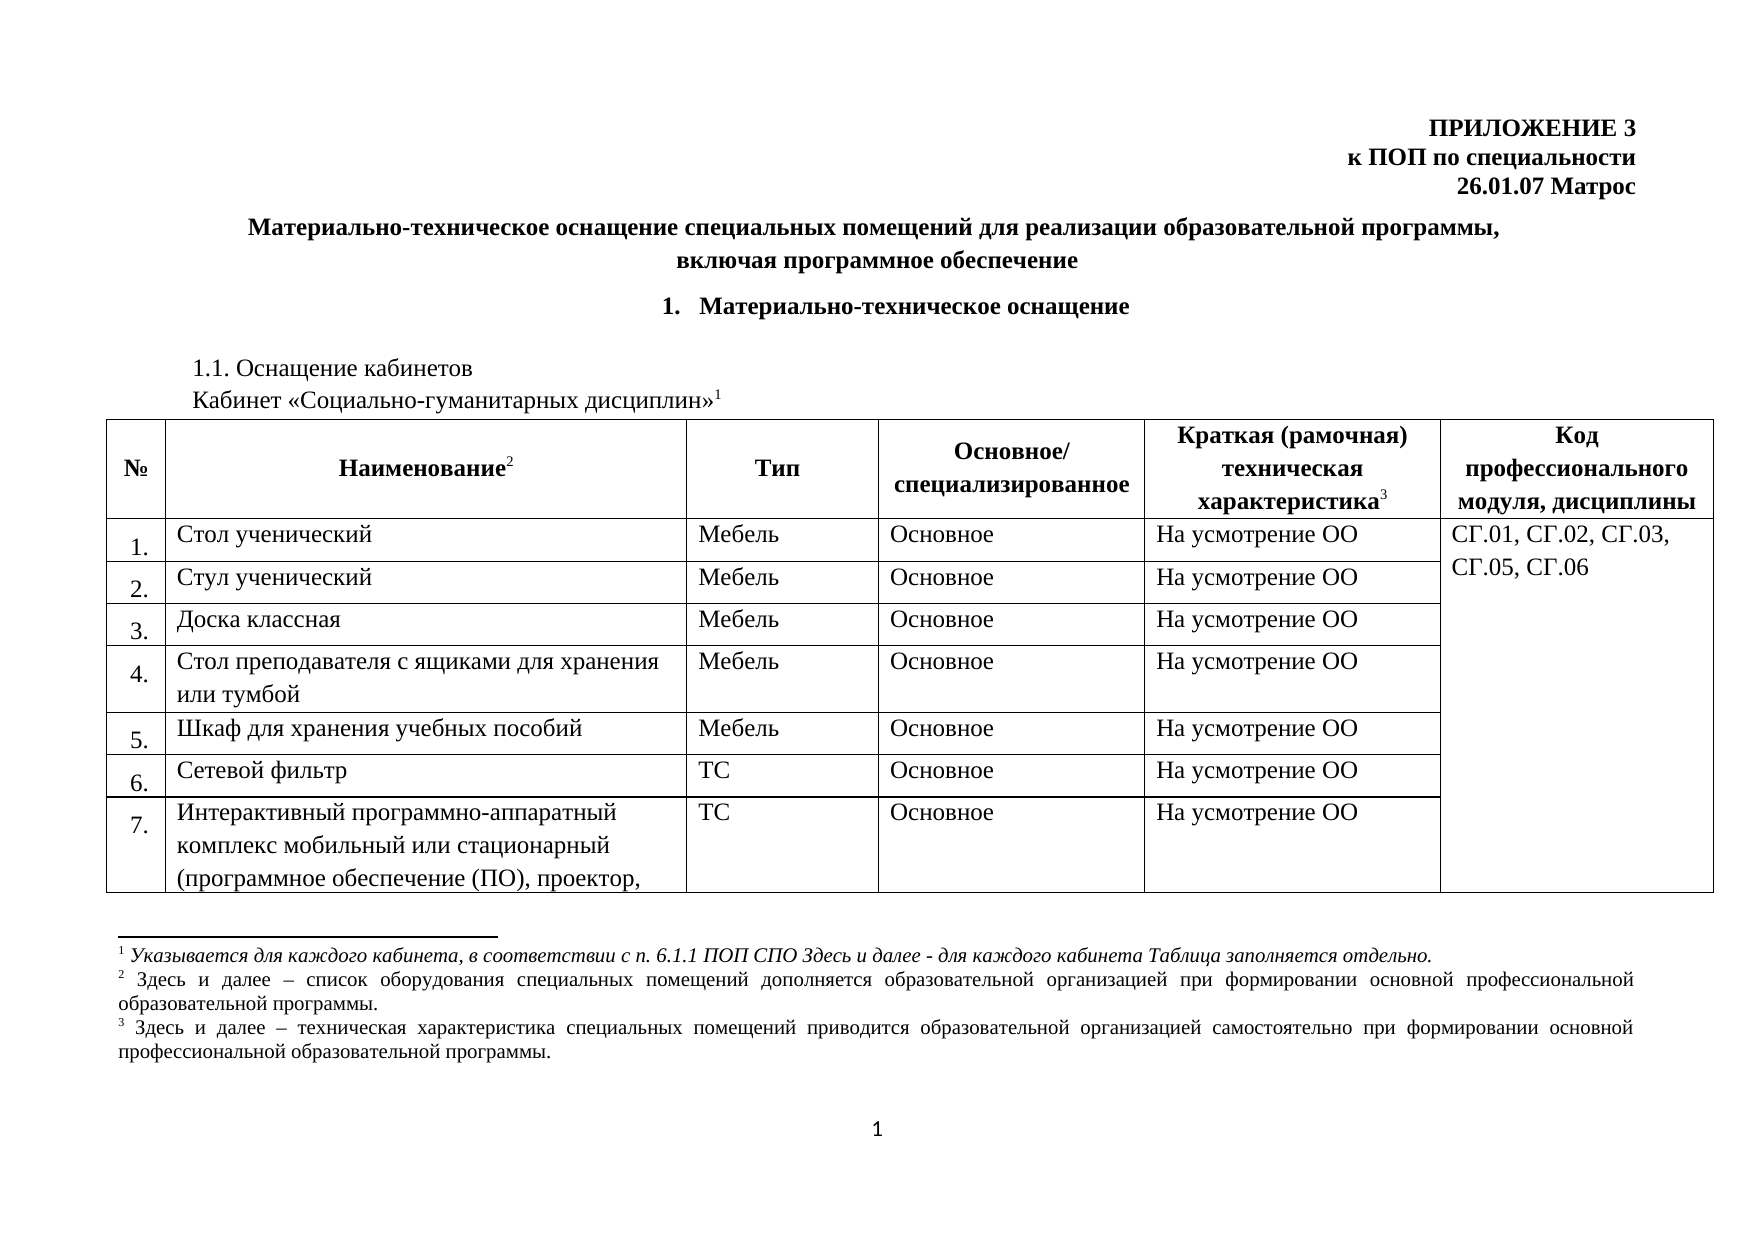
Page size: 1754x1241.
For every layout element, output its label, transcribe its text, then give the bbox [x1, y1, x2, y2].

table_cell Стол ученический [166, 519, 686, 561]
table_cell На усмотрение ОО [1145, 755, 1440, 796]
table_header Тип [687, 420, 878, 518]
table_cell Мебель [687, 519, 878, 561]
table_cell [107, 798, 165, 892]
table_cell [107, 755, 165, 796]
table_cell На усмотрение ОО [1145, 562, 1440, 603]
table_header Краткая (рамочная) техническая характеристика [1145, 420, 1440, 518]
table_cell Основное [879, 755, 1144, 796]
table_cell ТС [687, 755, 878, 796]
table_header Наименование [166, 420, 686, 518]
table_cell Основное [879, 519, 1144, 561]
table_cell Мебель [687, 604, 878, 645]
table_cell Основное [879, 646, 1144, 712]
table_cell На усмотрение ОО [1145, 713, 1440, 754]
table_cell Стул ученический [166, 562, 686, 603]
table_header № [107, 420, 165, 518]
table_cell [107, 604, 165, 645]
table_cell Основное [879, 798, 1144, 892]
table_cell Мебель [687, 646, 878, 712]
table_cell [166, 798, 686, 892]
table_cell Основное [879, 713, 1144, 754]
table_cell На усмотрение ОО [1145, 646, 1440, 712]
table_cell На усмотрение ОО [1145, 798, 1440, 892]
table_cell Мебель [687, 562, 878, 603]
text Материально-техническое оснащение специальных помещений для реализации образовательной программы, включая программное обеспечение [118, 212, 1636, 274]
table_cell [107, 646, 165, 712]
table_cell СГ.01, СГ.02, СГ.03, СГ.05, СГ.06 [1441, 519, 1713, 892]
text Кабинет «Социально-гуманитарных дисциплин» [118, 386, 1636, 414]
table_cell Основное [879, 562, 1144, 603]
table_cell [107, 713, 165, 754]
table_cell Доска классная [166, 604, 686, 645]
table_header Основное/ специализированное [879, 420, 1144, 518]
table_cell [107, 519, 165, 561]
table_cell ТС [687, 798, 878, 892]
table_cell Основное [879, 604, 1144, 645]
table_cell На усмотрение ОО [1145, 604, 1440, 645]
text 1.1. Оснащение кабинетов [118, 353, 1636, 381]
table_cell Мебель [687, 713, 878, 754]
table_cell Шкаф для хранения учебных пособий [166, 713, 686, 754]
table_cell Сетевой фильтр [166, 755, 686, 796]
table_cell [107, 562, 165, 603]
table_cell На усмотрение ОО [1145, 519, 1440, 561]
text ПРИЛОЖЕНИЕ 3 к ПОП по специальности 26.01.07 Матрос [118, 113, 1636, 200]
list Материально-техническое оснащение [156, 291, 1636, 319]
table_cell Стол преподавателя с ящиками для хранения или тумбой [166, 646, 686, 712]
table_header Код профессионального модуля, дисциплины [1441, 420, 1713, 518]
